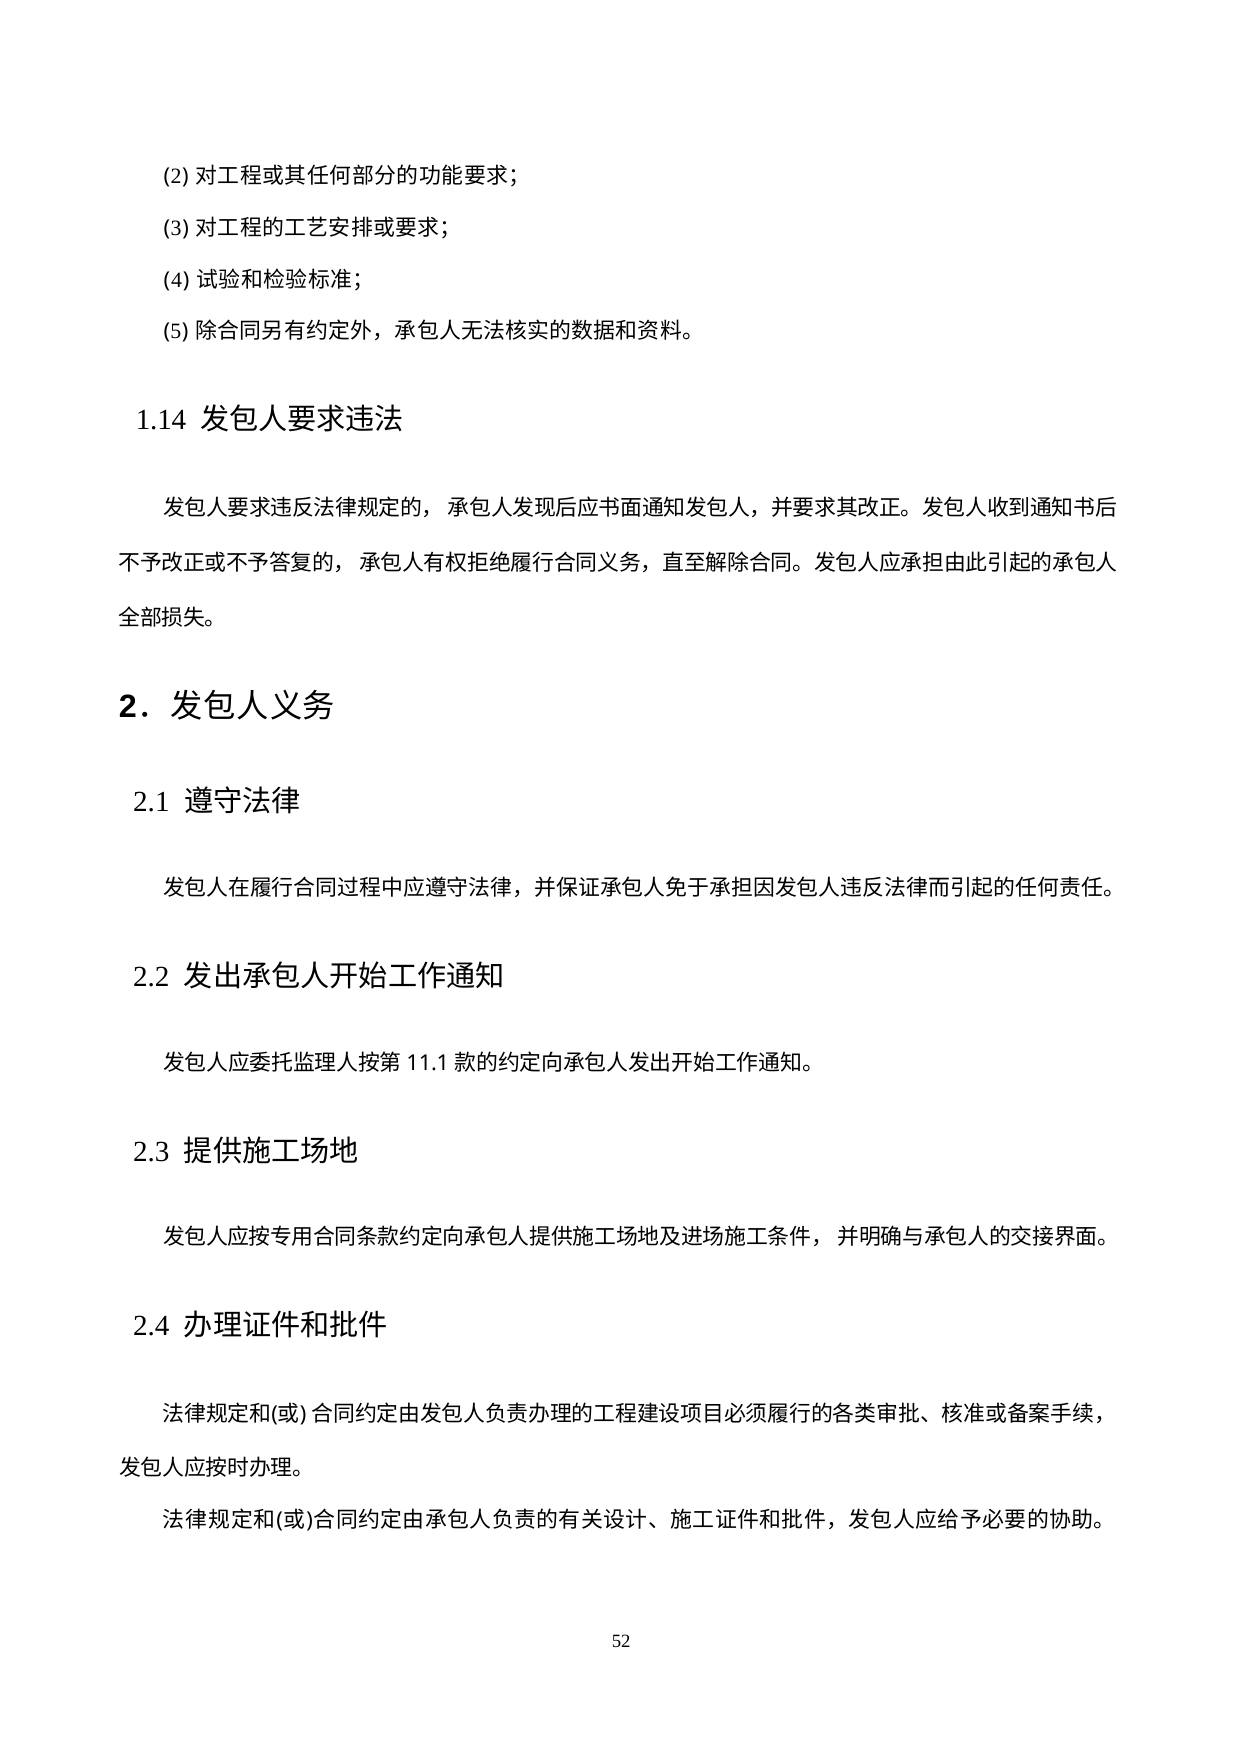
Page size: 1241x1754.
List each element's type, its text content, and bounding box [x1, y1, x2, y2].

text (4) 试验和检验标准； [163, 264, 1129, 293]
text (3) 对工程的工艺安排或要求； [163, 212, 1129, 241]
text 2．发包人义务 [119, 682, 1129, 726]
text 1.14 发包人要求违法 [136, 399, 1129, 437]
text 发包人要求违反法律规定的， 承包人发现后应书面通知发包人，并要求其改正。发包人收到通知书后 不予改正或不予答复的， 承包人有权拒绝履行合同义务，直至解除合同。发包人应承担由此引起的承包人 全部损失。 [119, 490, 1123, 631]
text 2.3 提供施工场地 [133, 1130, 1129, 1169]
text 发包人在履行合同过程中应遵守法律，并保证承包人免于承担因发包人违反法律而引起的任何责任。 [163, 872, 1129, 901]
text 发包人应按专用合同条款约定向承包人提供施工场地及进场施工条件， 并明确与承包人的交接界面。 [163, 1222, 1129, 1250]
text 2.2 发出承包人开始工作通知 [133, 955, 1129, 994]
text (5) 除合同另有约定外，承包人无法核实的数据和资料。 [163, 315, 1129, 344]
text 法律规定和(或) 合同约定由发包人负责办理的工程建设项目必须履行的各类审批、核准或备案手续， 发包人应按时办理。 [119, 1396, 1129, 1482]
text (2) 对工程或其任何部分的功能要求； [163, 160, 1129, 189]
text 2.1 遵守法律 [133, 781, 1129, 819]
text 法律规定和(或)合同约定由承包人负责的有关设计、施工证件和批件，发包人应给予必要的协助。 [163, 1504, 1129, 1533]
text 2.4 办理证件和批件 [133, 1305, 1129, 1343]
text 发包人应委托监理人按第 11.1 款的约定向承包人发出开始工作通知。 [163, 1047, 1129, 1076]
